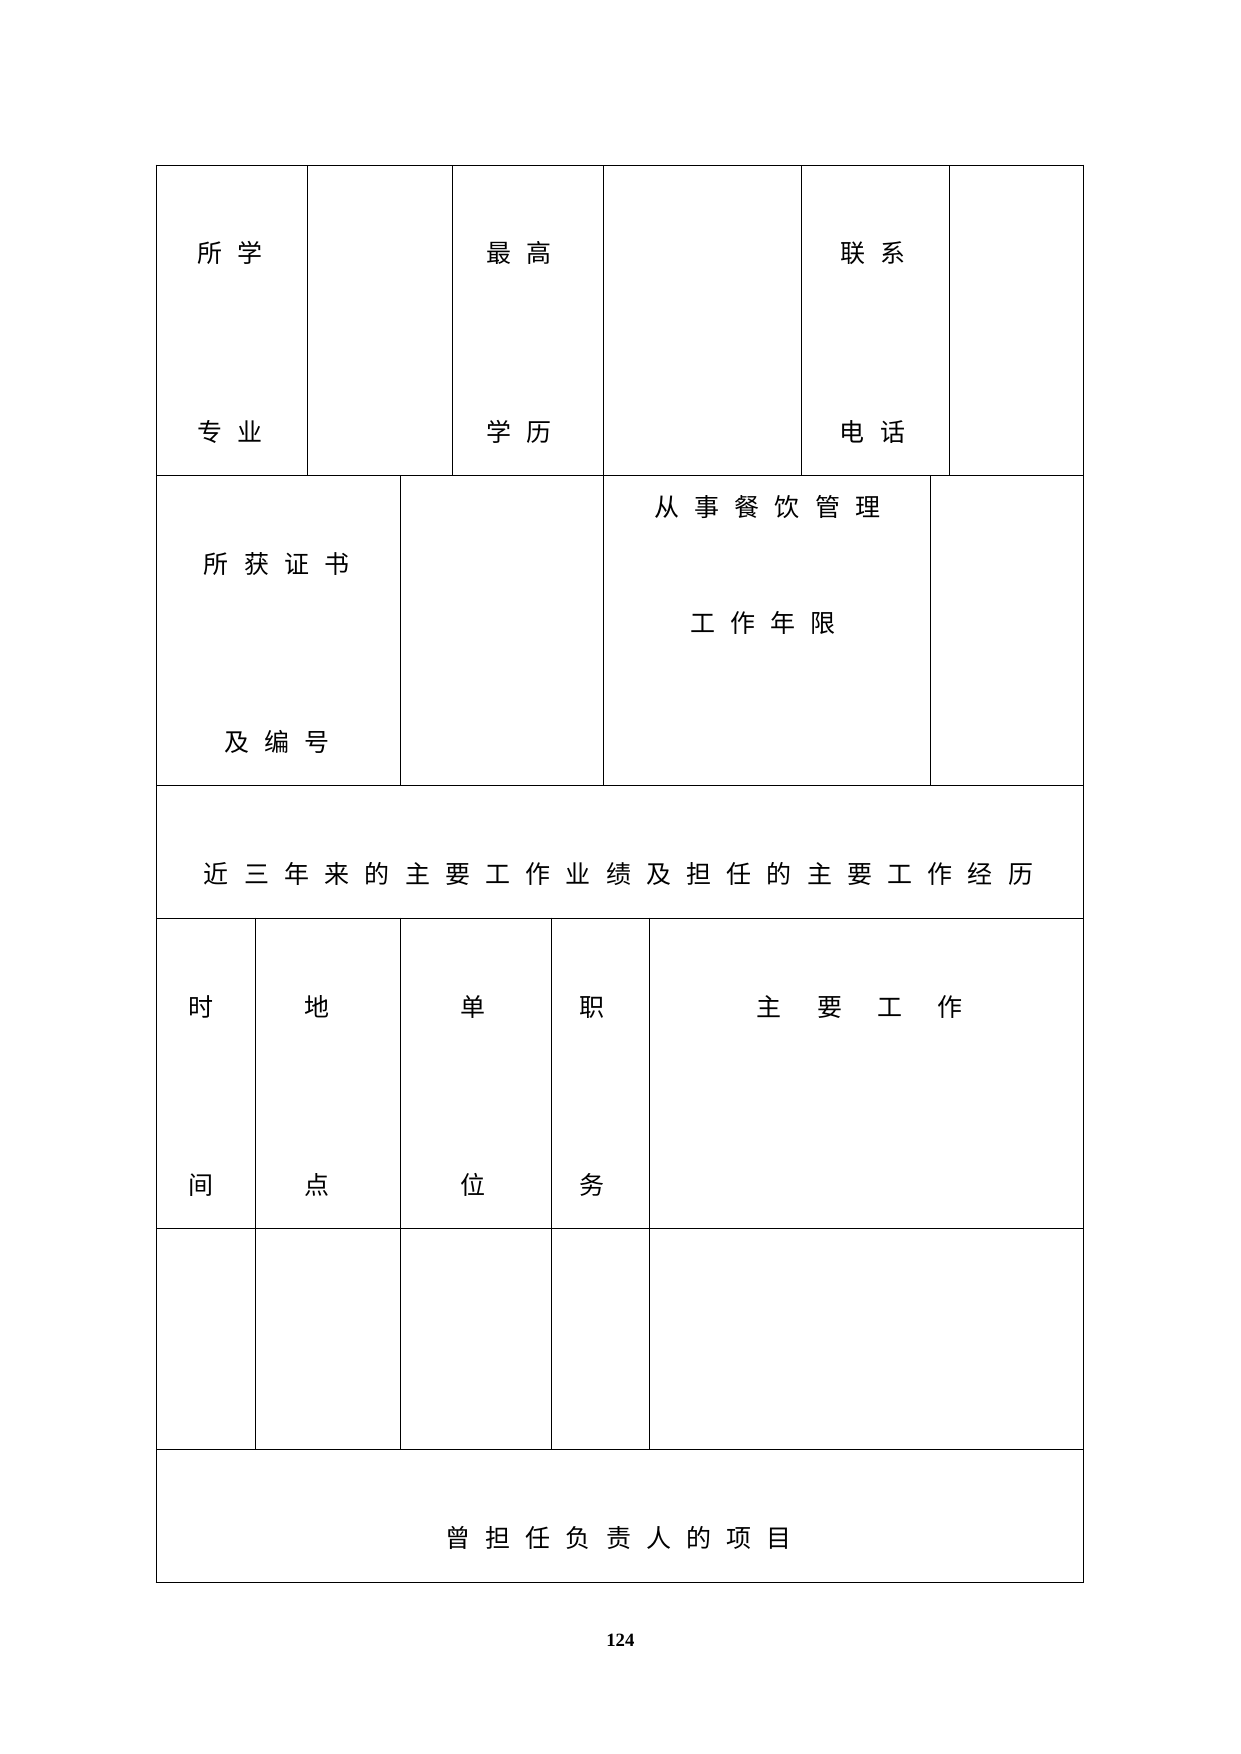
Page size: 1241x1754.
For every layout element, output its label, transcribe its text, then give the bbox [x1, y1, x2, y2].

table_cell [157, 1229, 255, 1449]
table_cell 曾担任负责人的项目 [157, 1450, 1083, 1582]
table_cell [308, 166, 452, 475]
table_cell 地 点 [256, 919, 400, 1228]
table_cell [931, 476, 1083, 785]
table_cell 从事餐饮管理 工作年限 [604, 476, 930, 785]
table_cell 近三年来的主要工作业绩及担任的主要工作经历 [157, 786, 1083, 918]
table_cell 单 位 [401, 919, 551, 1228]
table_cell 所获证书及编号 [157, 476, 400, 785]
table_cell [604, 166, 801, 475]
table_cell [950, 166, 1083, 475]
table_cell [401, 476, 603, 785]
table_cell 联系电话 [802, 166, 949, 475]
table_cell 最高学历 [453, 166, 603, 475]
table_cell 所学专业 [157, 166, 307, 475]
table_cell 时 间 [157, 919, 255, 1228]
table_cell [401, 1229, 551, 1449]
table_cell [256, 1229, 400, 1449]
table_cell [650, 1229, 1083, 1449]
table_cell 职 务 [552, 919, 649, 1228]
table_cell [552, 1229, 649, 1449]
table_cell 主 要 工 作 [650, 919, 1083, 1228]
